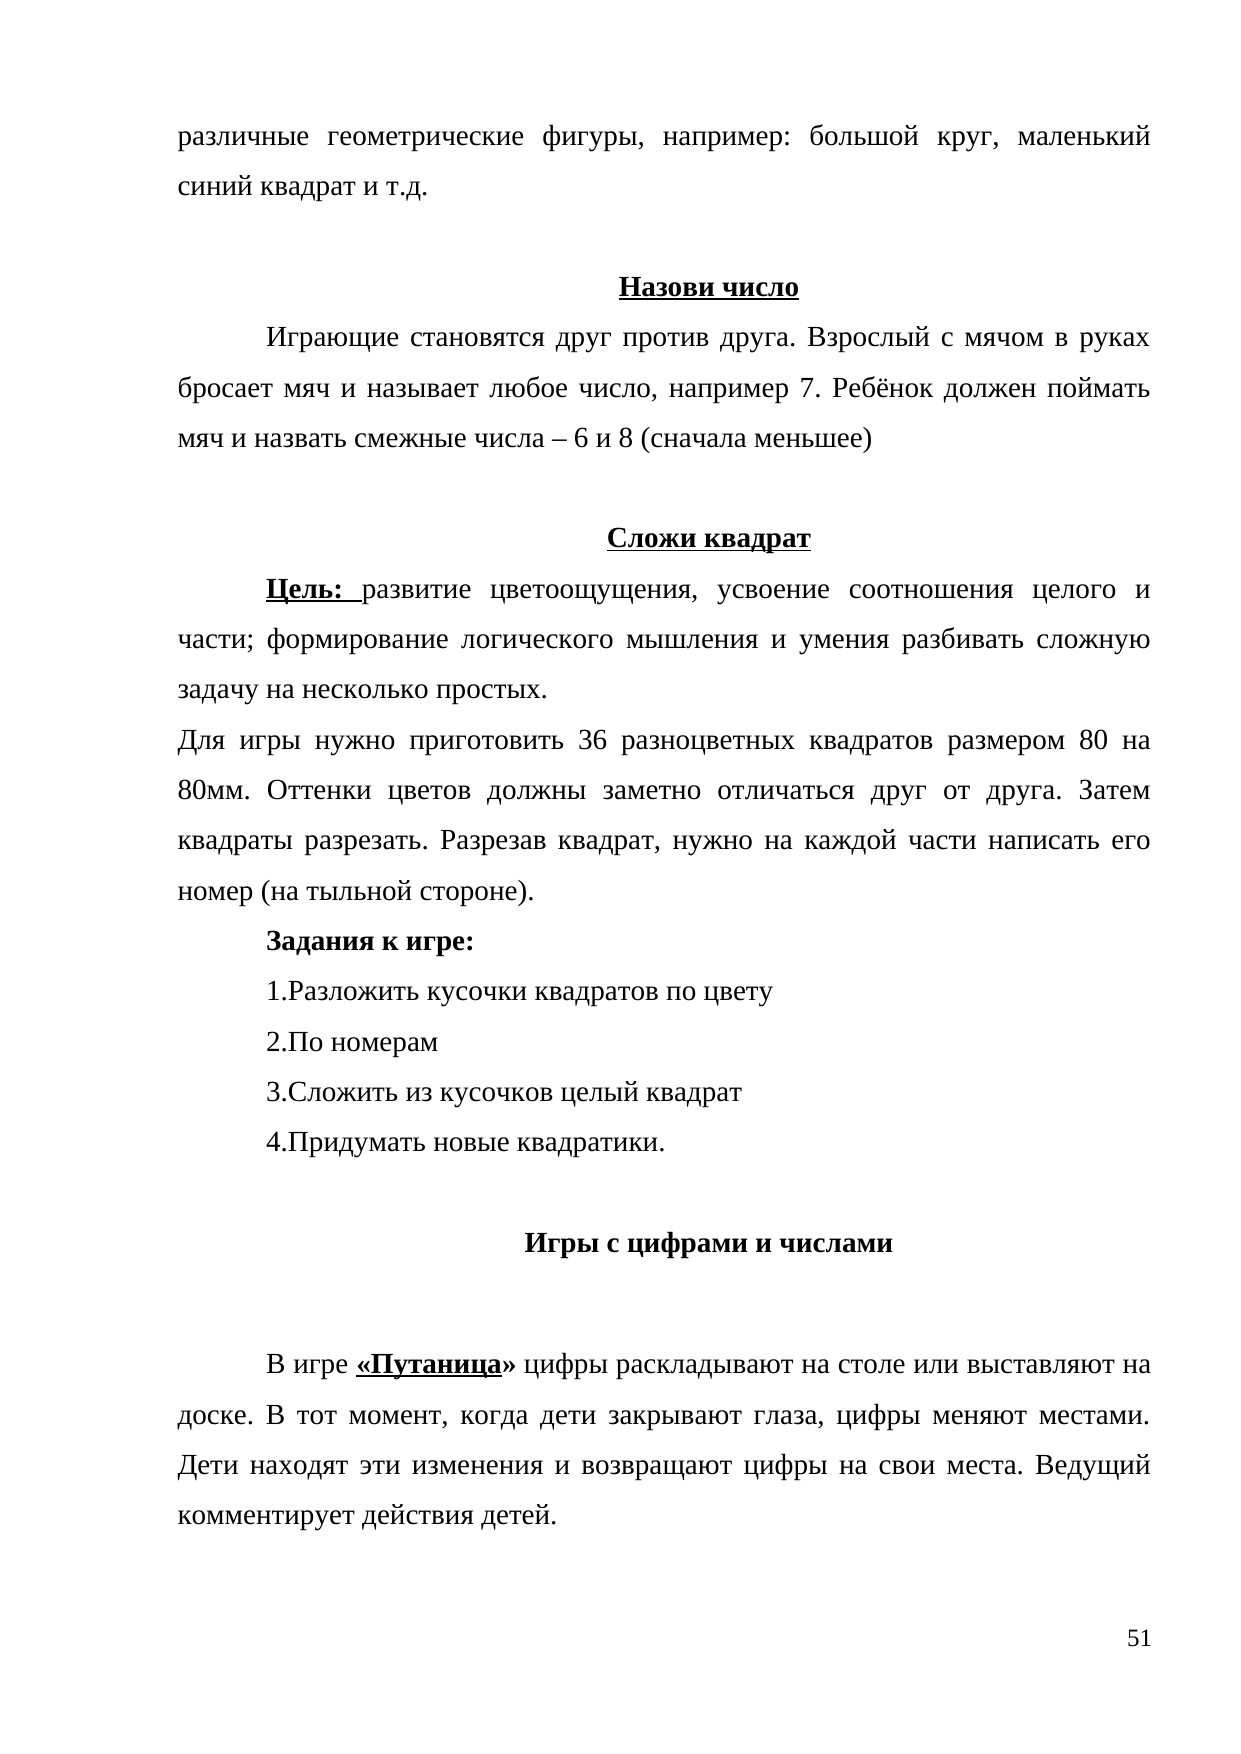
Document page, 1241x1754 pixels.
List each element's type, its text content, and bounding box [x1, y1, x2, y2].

text Для игры нужно приготовить 36 разноцветных квадратов размером 80 на 80мм. Оттенки цветов должны заметно отличаться друг от друга. Затем квадраты разрезать. Разрезав квадрат, нужно на каждой части написать его номер (на тыльной стороне). [177, 722, 1152, 906]
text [177, 118, 1152, 202]
text 3.Сложить из кусочков целый квадрат [177, 1074, 1152, 1108]
text Задания к игре: [177, 923, 1152, 957]
text 1.Разложить кусочки квадратов по цвету [177, 973, 1152, 1007]
text В игре «Путаница» цифры раскладывают на столе или выставляют на доске. В тот момент, когда дети закрывают глаза, цифры меняют местами. Дети находят эти изменения и возвращают цифры на свои места. Ведущий комментирует действия детей. [177, 1346, 1152, 1531]
text Играющие становятся друг против друга. Взрослый с мячом в руках бросает мяч и называет любое число, например 7. Ребёнок должен поймать мяч и назвать смежные числа – 6 и 8 (сначала меньшее) [177, 319, 1152, 453]
text Цель: развитие цветоощущения, усвоение соотношения целого и части; формирование логического мышления и умения разбивать сложную задачу на несколько простых. [177, 571, 1152, 705]
text 4.Придумать новые квадратики. [177, 1124, 1152, 1158]
text Назови число [177, 269, 1152, 303]
text Сложи квадрат [177, 521, 1152, 554]
text 2.По номерам [177, 1024, 1152, 1057]
text Игры с цифрами и числами [177, 1225, 1152, 1258]
